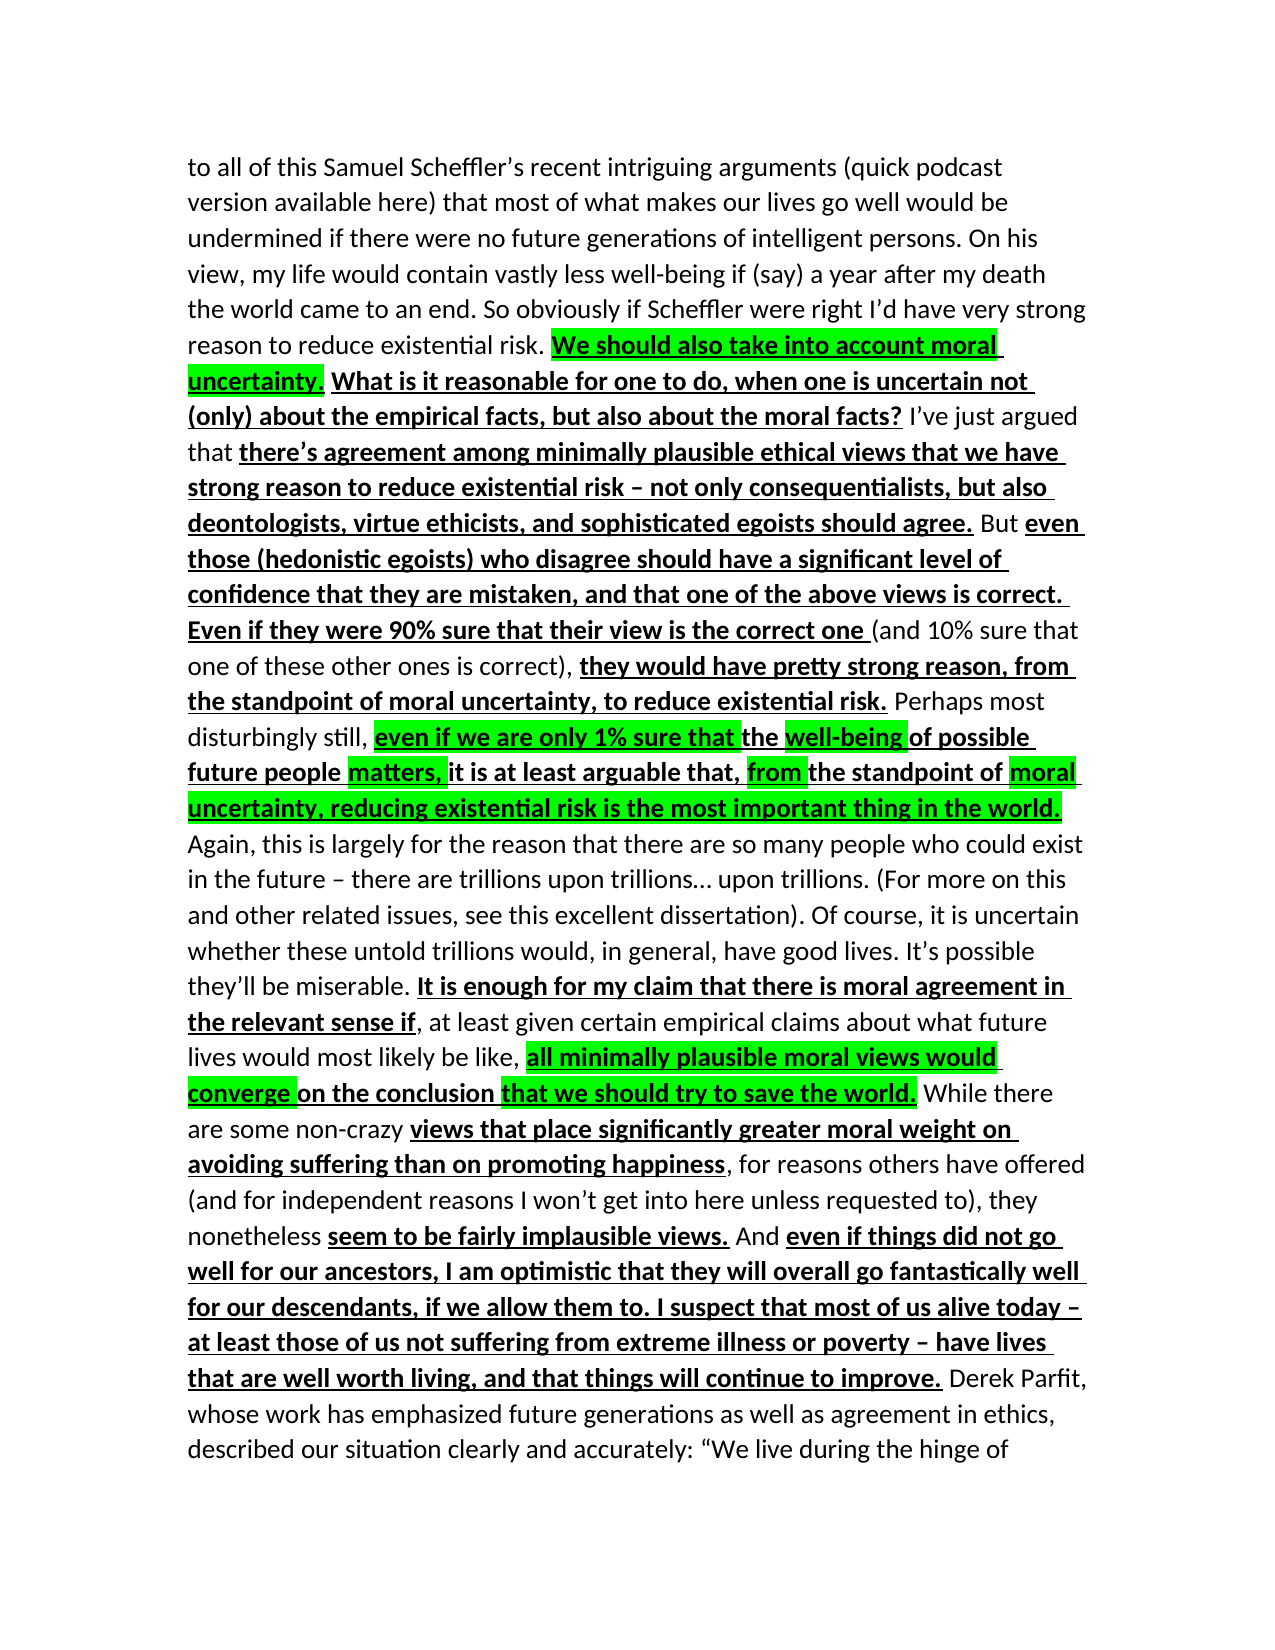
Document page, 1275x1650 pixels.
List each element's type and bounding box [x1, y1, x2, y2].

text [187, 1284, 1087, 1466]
text [187, 150, 1087, 1283]
